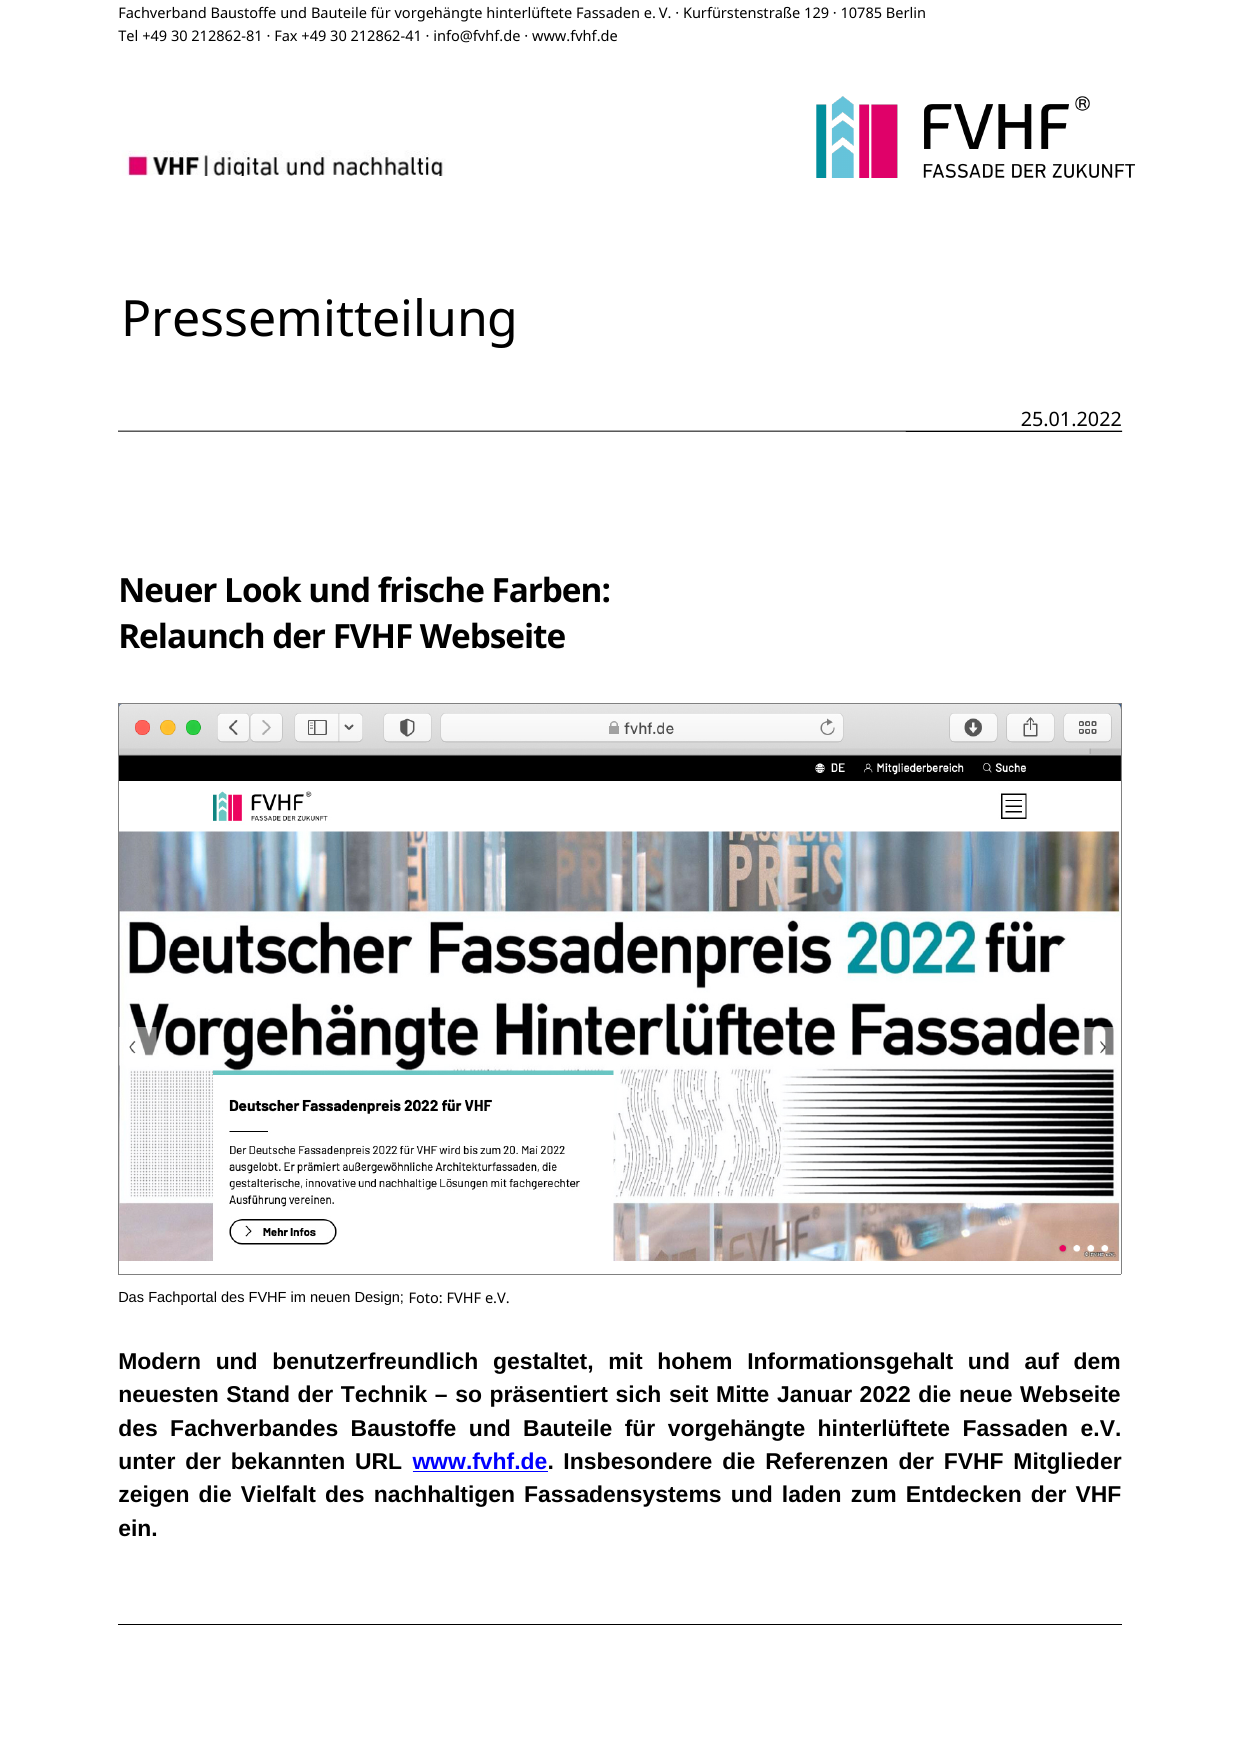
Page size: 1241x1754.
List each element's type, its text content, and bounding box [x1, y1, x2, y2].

picture [121, 150, 604, 175]
text Modern und benutzerfreundlich gestaltet, mit hohem Informationsgehalt und auf dem neuesten Stand der Technik – so präsentiert sich seit Mitte Januar 2022 die neue Webseite des Fachverbandes Baustoffe und Bauteile für vorgehängte hinterlüftete Fassaden e.V. unter der bekannten URL www.fvhf.de. Insbesondere die Referenzen der FVHF Mitglieder zeigen die Vielfalt des nachhaltigen Fassadensystems und laden zum Entdecken der VHF ein. [118, 1341, 1122, 1541]
text Das Fachportal des FVHF im neuen Design; Foto: FVHF e.V. [118, 1275, 1122, 1307]
picture [815, 95, 1136, 179]
picture [119, 704, 1121, 1274]
text Relaunch der FVHF Webseite [118, 612, 1122, 658]
text Neuer Look und frische Farben: [118, 567, 1122, 612]
